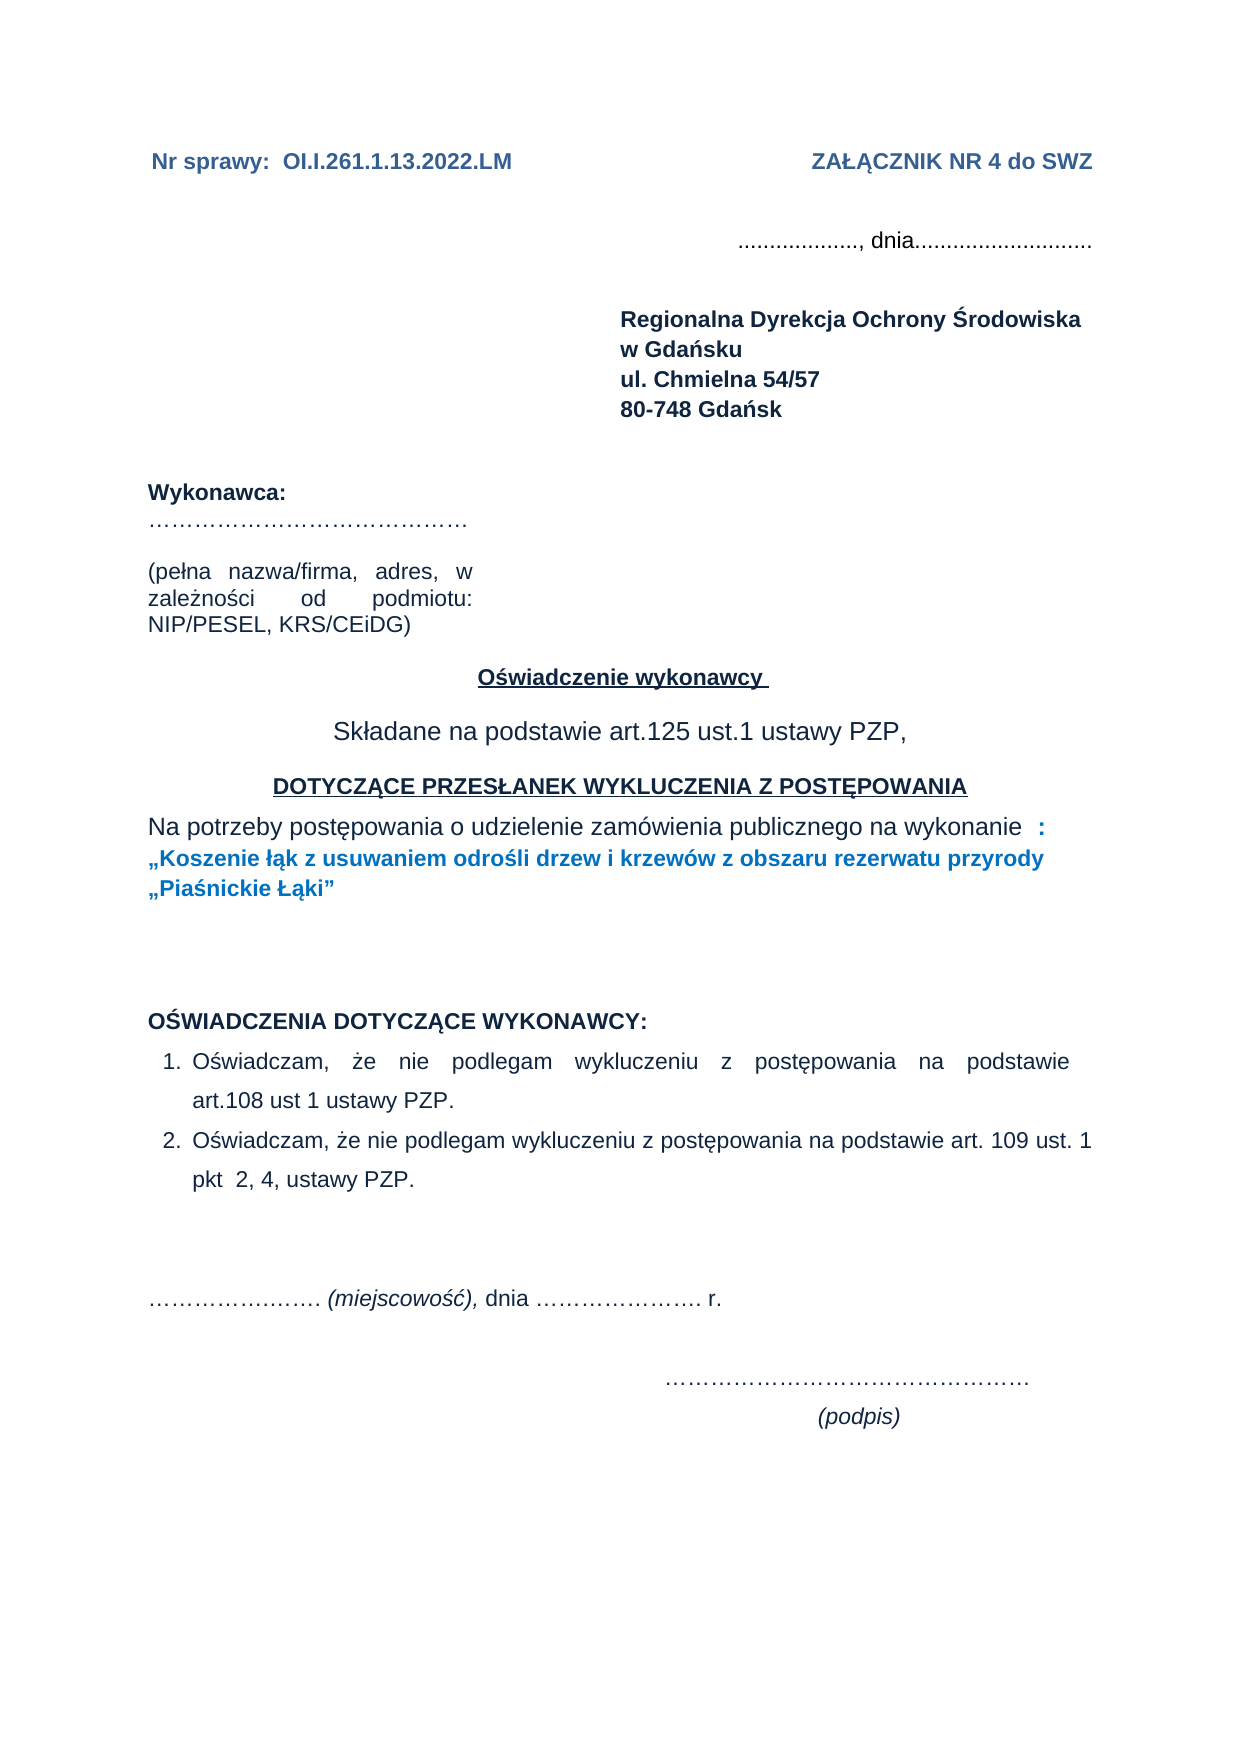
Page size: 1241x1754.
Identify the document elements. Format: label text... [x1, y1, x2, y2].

text Wykonawca: [148, 479, 1093, 506]
text Składane na podstawie art.125 ust.1 ustawy PZP, [148, 716, 1093, 746]
text 80-748 Gdańsk [620, 396, 1093, 423]
text …………………………………… [148, 506, 472, 532]
text Regionalna Dyrekcja Ochrony Środowiska [620, 306, 1093, 332]
text (podpis) [738, 1403, 1093, 1429]
text Na potrzeby postępowania o udzielenie zamówienia publicznego na wykonanie : „Koszenie łąk z usuwaniem odrośli drzew i krzewów z obszaru rezerwatu przyrody „Piaśnickie Łąki” [148, 812, 1093, 902]
text ..................., dnia............................ [148, 227, 1093, 253]
list Oświadczam, że nie podlegam wykluczeniu z postępowania na podstawie art.108 ust 1 ustawy PZP. [162, 1048, 1093, 1113]
text (pełna nazwa/firma, adres, w zależności od podmiotu: NIP/PESEL, KRS/CEiDG) [148, 558, 472, 637]
text DOTYCZĄCE PRZESŁANEK WYKLUCZENIA Z POSTĘPOWANIA [148, 773, 1093, 799]
text Oświadczenie wykonawcy [148, 664, 1093, 690]
text w Gdańsku [620, 336, 1093, 362]
text OŚWIADCZENIA DOTYCZĄCE WYKONAWCY: [148, 1008, 1093, 1034]
text Nr sprawy: OI.I.261.1.13.2022.LM ZAŁĄCZNIK NR 4 do SWZ [148, 148, 1093, 174]
list Oświadczam, że nie podlegam wykluczeniu z postępowania na podstawie art. 109 ust. 1 pkt 2, 4, ustawy PZP. [162, 1127, 1093, 1192]
text ul. Chmielna 54/57 [620, 366, 1093, 392]
text …………….……. (miejscowość), dnia …………………. r. ………………………………………… [148, 1284, 1093, 1390]
